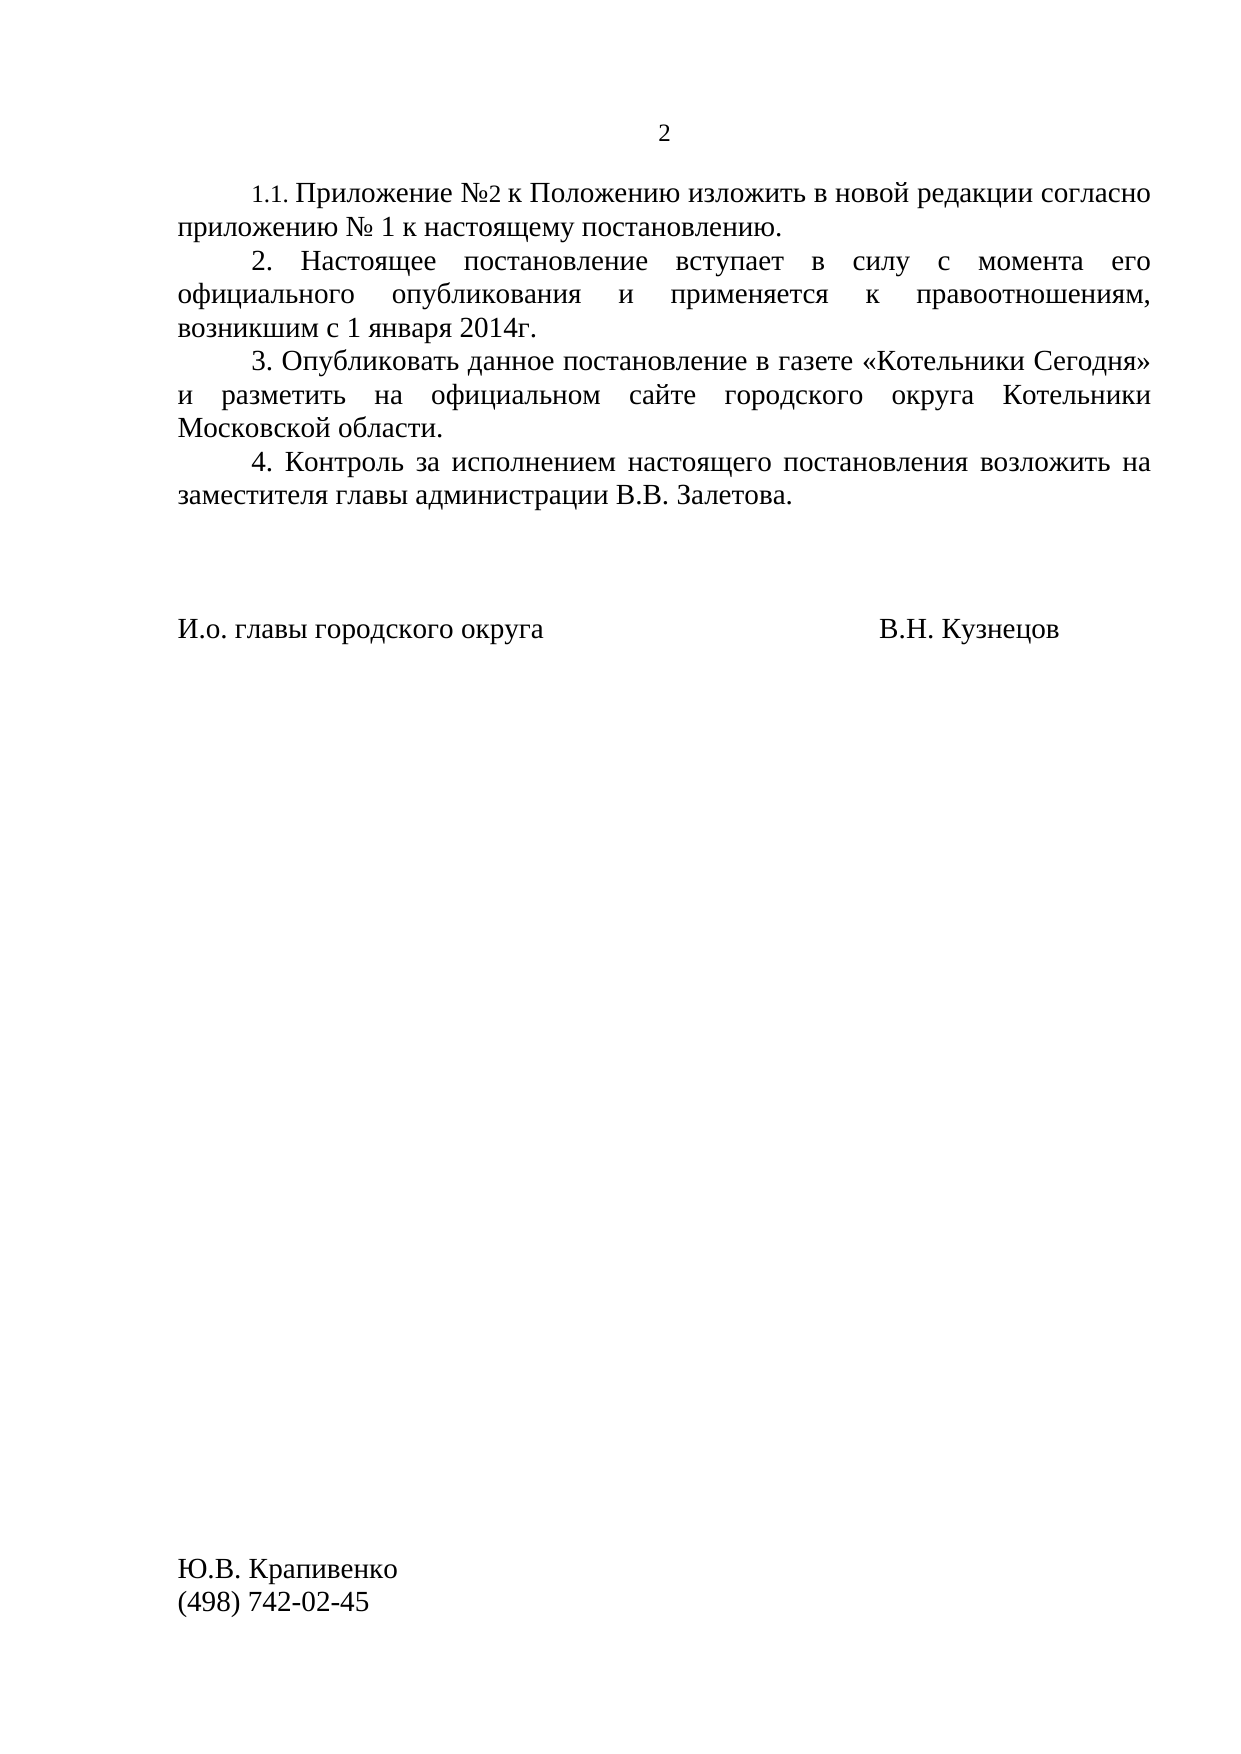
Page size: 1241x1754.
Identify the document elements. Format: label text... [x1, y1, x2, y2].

text 4. Контроль за исполнением настоящего постановления возложить на заместителя главы администрации В.В. Залетова. [177, 444, 1152, 511]
text И.о. главы городского округа В.Н. Кузнецов [177, 612, 1152, 645]
text 2. Настоящее постановление вступает в силу с момента его официального опубликования и применяется к правоотношениям, возникшим с 1 января 2014г. [177, 243, 1152, 343]
text 1.1. Приложение №2 к Положению изложить в новой редакции согласно приложению № 1 к настоящему постановлению. [177, 176, 1152, 243]
text 3. Опубликовать данное постановление в газете «Котельники Сегодня» и разметить на официальном сайте городского округа Котельники Московской области. [177, 343, 1152, 444]
text (498) 742-02-45 [177, 1584, 1152, 1618]
text Ю.В. Крапивенко [177, 1551, 1152, 1584]
